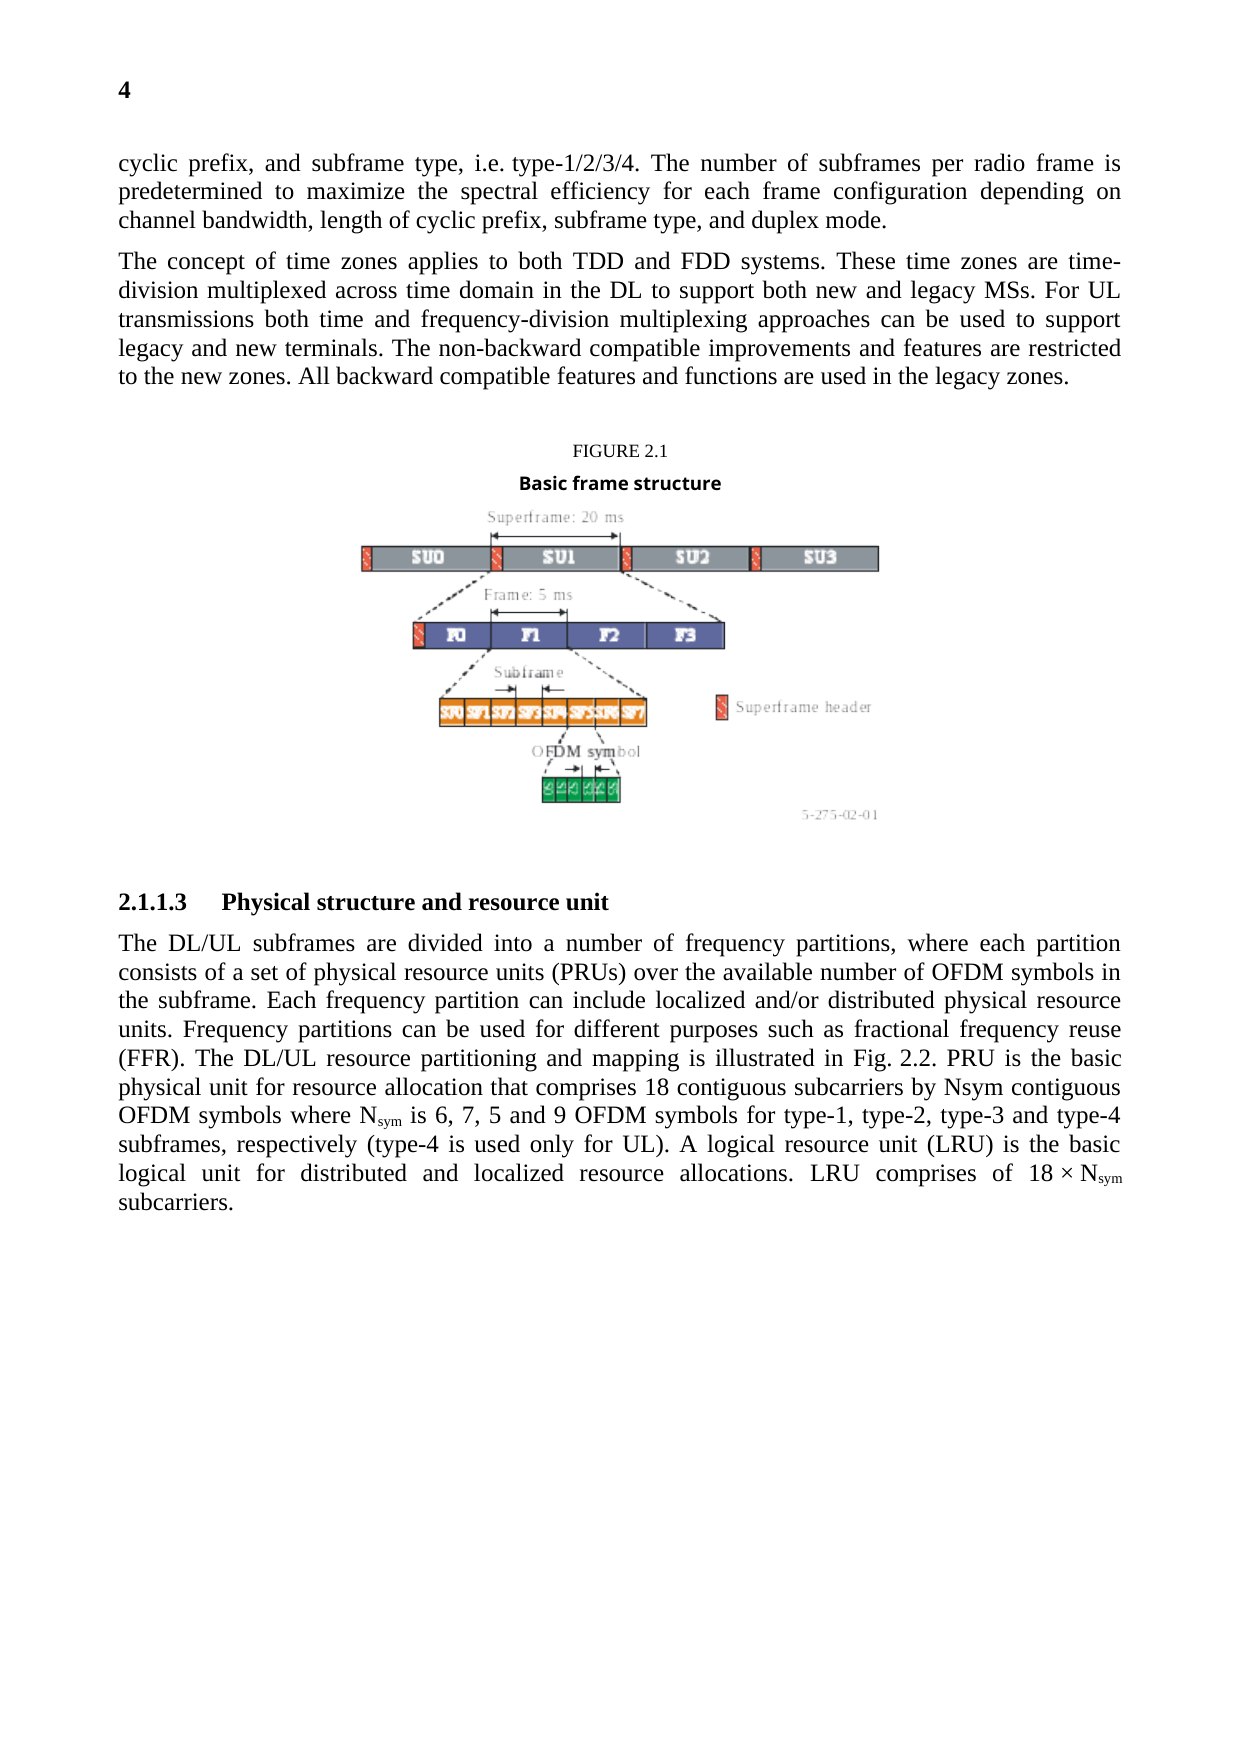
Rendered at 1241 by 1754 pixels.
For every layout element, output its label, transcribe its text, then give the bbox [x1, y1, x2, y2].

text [118, 148, 1122, 234]
text The DL/UL subframes are divided into a number of frequency partitions, where each partition consists of a set of physical resource units (PRUs) over the available number of OFDM symbols in the subframe. Each frequency partition can include localized and/or distributed physical resource units. Frequency partitions can be used for different purposes such as fractional frequency reuse (FFR). The DL/UL resource partitioning and mapping is illustrated in Fig. 2.2. PRU is the basic physical unit for resource allocation that comprises 18 contiguous subcarriers by Nsym contiguous OFDM symbols where Nsym is 6, 7, 5 and 9 OFDM symbols for type-1, type-2, type-3 and type-4 subframes, respectively (type-4 is used only for UL). A logical resource unit (LRU) is the basic logical unit for distributed and localized resource allocations. LRU comprises of 18 × Nsym subcarriers. [118, 928, 1122, 1216]
title Basic frame structure [118, 470, 1122, 496]
text The concept of time zones applies to both TDD and FDD systems. These time zones are time-division multiplexed across time domain in the DL to support both new and legacy MSs. For UL transmissions both time and frequency-division multiplexing approaches can be used to support legacy and new terminals. The non-backward compatible improvements and features are restricted to the new zones. All backward compatible features and functions are used in the legacy zones. [118, 246, 1122, 390]
subtitle 2.1.1.3 Physical structure and resource unit [118, 887, 1122, 916]
text Figure 2.1 [118, 440, 1122, 462]
